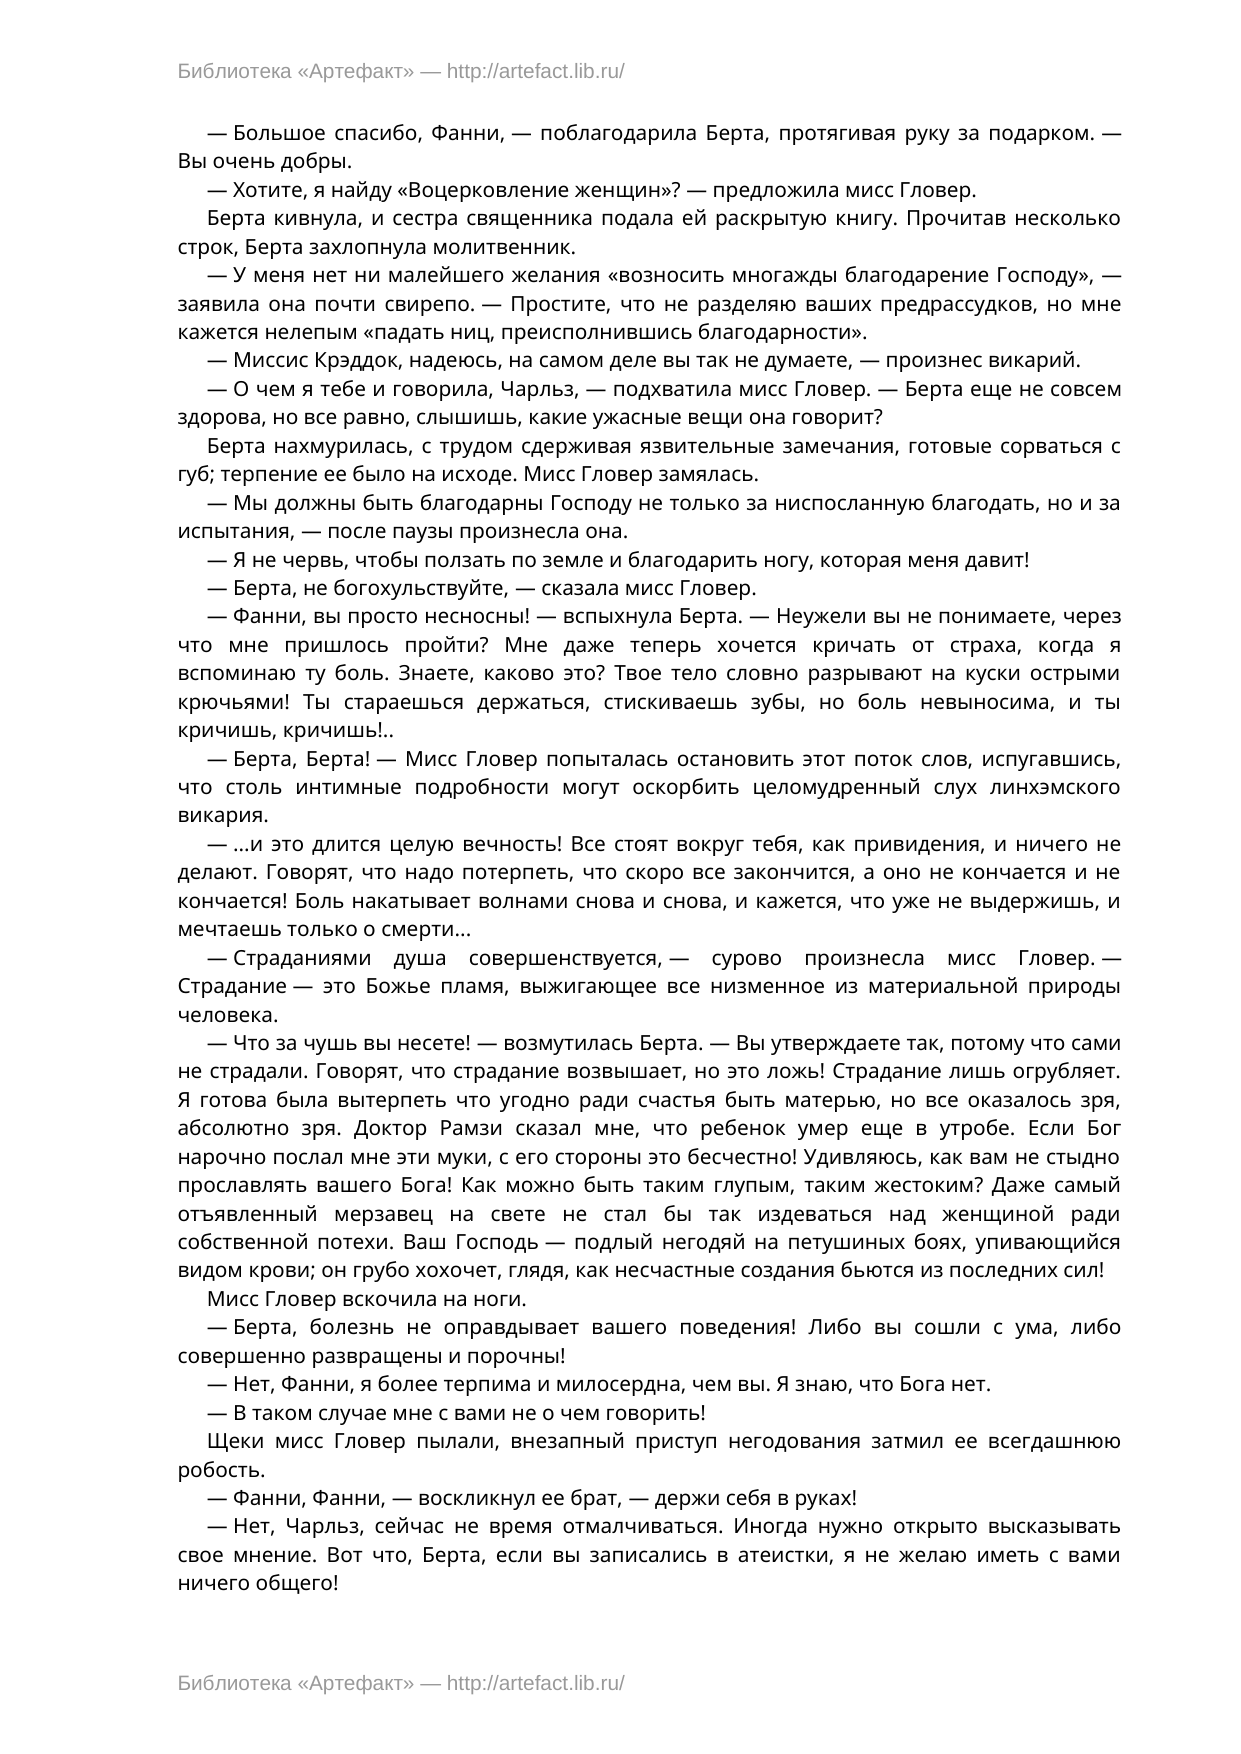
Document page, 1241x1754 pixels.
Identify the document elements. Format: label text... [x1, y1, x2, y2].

text Щеки мисс Гловер пылали, внезапный приступ негодования затмил ее всегдашнюю робость. [177, 1426, 1122, 1483]
text — Берта, болезнь не оправдывает вашего поведения! Либо вы сошли с ума, либо совершенно развращены и порочны! [177, 1312, 1122, 1369]
text — Что за чушь вы несете! — возмутилась Берта. — Вы утверждаете так, потому что сами не страдали. Говорят, что страдание возвышает, но это ложь! Страдание лишь огрубляет. Я готова была вытерпеть что угодно ради счастья быть матерью, но все оказалось зря, абсолютно зря. Доктор Рамзи сказал мне, что ребенок умер еще в утробе. Если Бог нарочно послал мне эти муки, с его стороны это бесчестно! Удивляюсь, как вам не стыдно прославлять вашего Бога! Как можно быть таким глупым, таким жестоким? Даже самый отъявленный мерзавец на свете не стал бы так издеваться над женщиной ради собственной потехи. Ваш Господь — подлый негодяй на петушиных боях, упивающийся видом крови; он грубо хохочет, глядя, как несчастные создания бьются из последних сил! [177, 1028, 1122, 1284]
text — Я не червь, чтобы ползать по земле и благодарить ногу, которая меня давит! [177, 545, 1122, 573]
text — Страданиями душа совершенствуется, — сурово произнесла мисс Гловер. — Страдание — это Божье пламя, выжигающее все низменное из материальной природы человека. [177, 943, 1122, 1028]
text — Нет, Чарльз, сейчас не время отмалчиваться. Иногда нужно открыто высказывать свое мнение. Вот что, Берта, если вы записались в атеистки, я не желаю иметь с вами ничего общего! [177, 1512, 1122, 1597]
text — Нет, Фанни, я более терпима и милосердна, чем вы. Я знаю, что Бога нет. [177, 1369, 1122, 1398]
text — Фанни, вы просто несносны! — вспыхнула Берта. — Неужели вы не понимаете, через что мне пришлось пройти? Мне даже теперь хочется кричать от страха, когда я вспоминаю ту боль. Знаете, каково это? Твое тело словно разрывают на куски острыми крючьями! Ты стараешься держаться, стискиваешь зубы, но боль невыносима, и ты кричишь, кричишь!.. [177, 602, 1122, 744]
text — У меня нет ни малейшего желания «возносить многажды благодарение Господу», — заявила она почти свирепо. — Простите, что не разделяю ваших предрассудков, но мне кажется нелепым «падать ниц, преисполнившись благодарности». [177, 260, 1122, 346]
text — Большое спасибо, Фанни, — поблагодарила Берта, протягивая руку за подарком. — Вы очень добры. [177, 118, 1122, 175]
text — Берта, Берта! — Мисс Гловер попыталась остановить этот поток слов, испугавшись, что столь интимные подробности могут оскорбить целомудренный слух линхэмского викария. [177, 744, 1122, 829]
text — В таком случае мне с вами не о чем говорить! [177, 1398, 1122, 1426]
text — Фанни, Фанни, — воскликнул ее брат, — держи себя в руках! [177, 1483, 1122, 1512]
text — Миссис Крэддок, надеюсь, на самом деле вы так не думаете, — произнес викарий. [177, 346, 1122, 374]
text — ...и это длится целую вечность! Все стоят вокруг тебя, как привидения, и ничего не делают. Говорят, что надо потерпеть, что скоро все закончится, а оно не кончается и не кончается! Боль накатывает волнами снова и снова, и кажется, что уже не выдержишь, и мечтаешь только о смерти... [177, 829, 1122, 943]
text Берта нахмурилась, с трудом сдерживая язвительные замечания, готовые сорваться с губ; терпение ее было на исходе. Мисс Гловер замялась. [177, 431, 1122, 488]
text — Берта, не богохульствуйте, — сказала мисс Гловер. [177, 573, 1122, 602]
text Берта кивнула, и сестра священника подала ей раскрытую книгу. Прочитав несколько строк, Берта захлопнула молитвенник. [177, 203, 1122, 260]
text — Хотите, я найду «Воцерковление женщин»? — предложила мисс Гловер. [177, 175, 1122, 203]
text Мисс Гловер вскочила на ноги. [177, 1284, 1122, 1312]
text — Мы должны быть благодарны Господу не только за ниспосланную благодать, но и за испытания, — после паузы произнесла она. [177, 488, 1122, 545]
text — О чем я тебе и говорила, Чарльз, — подхватила мисс Гловер. — Берта еще не совсем здорова, но все равно, слышишь, какие ужасные вещи она говорит? [177, 374, 1122, 431]
